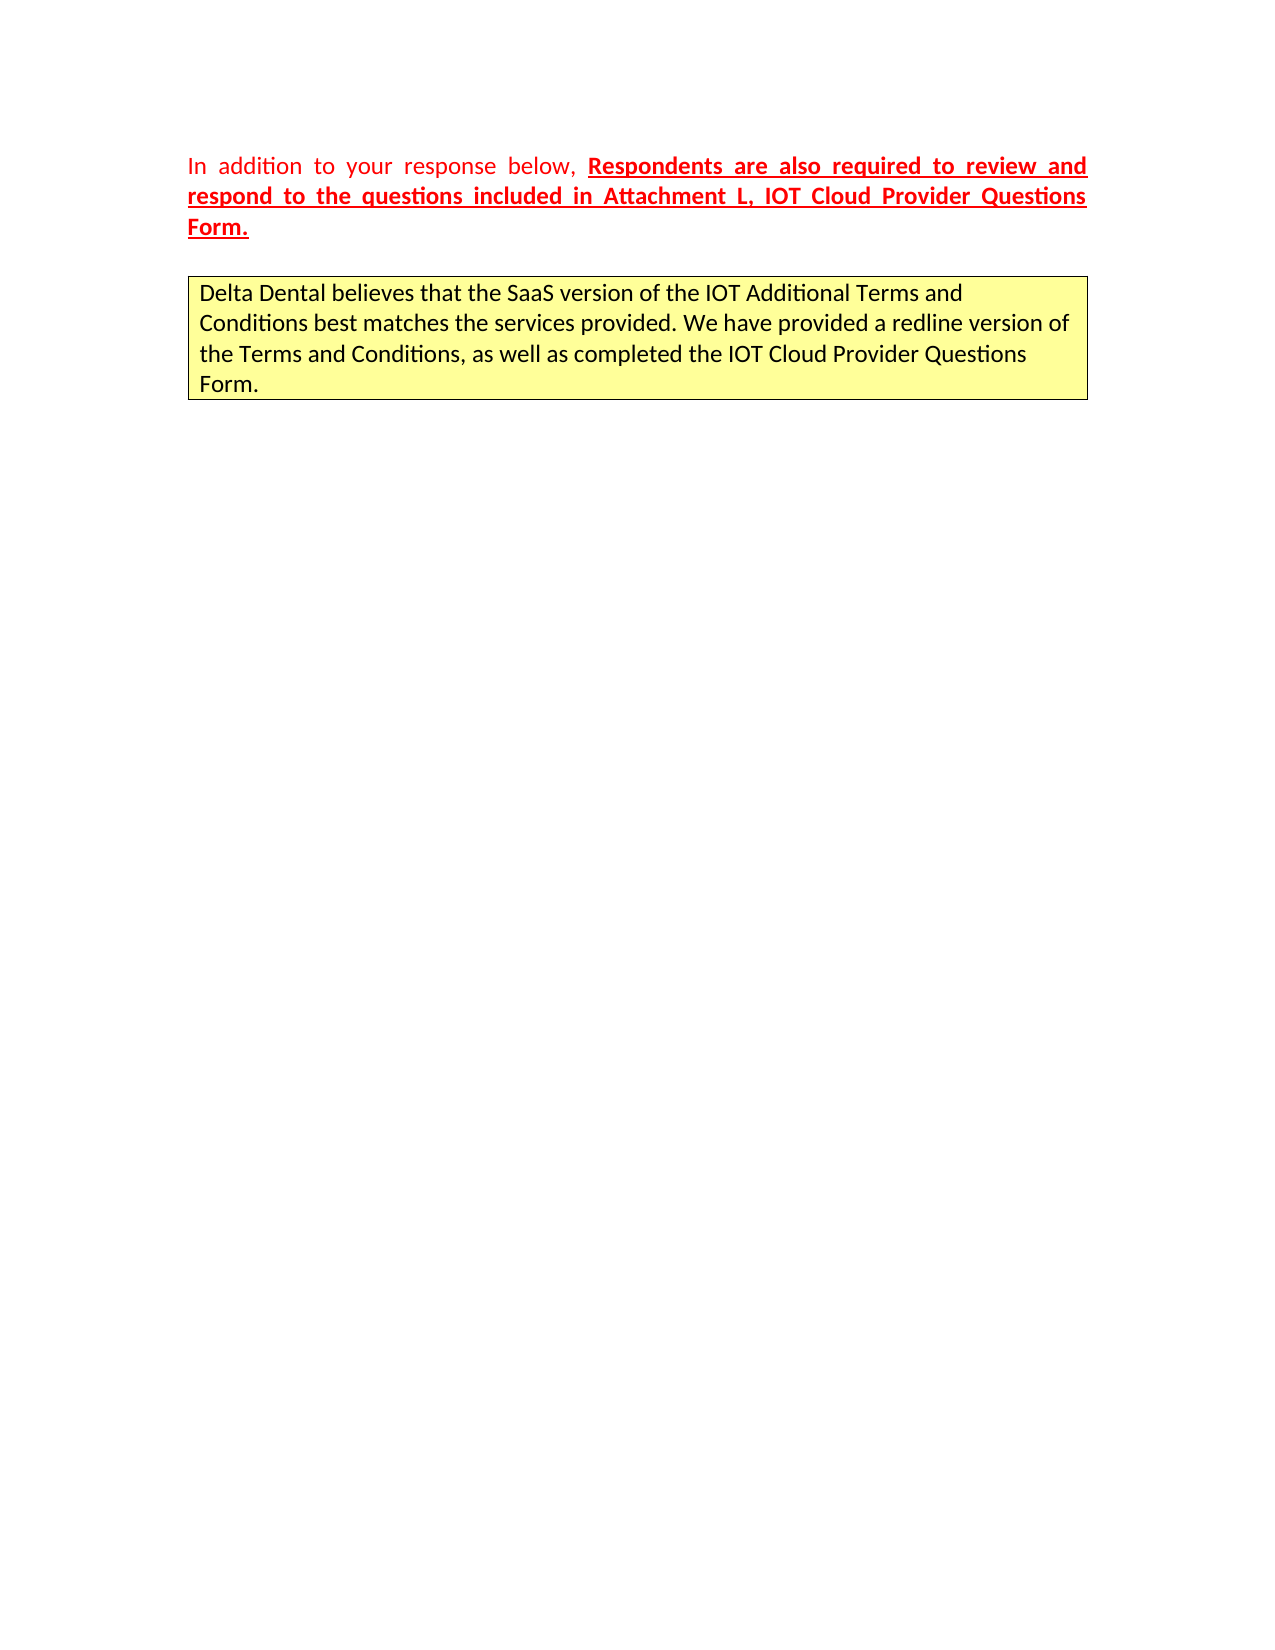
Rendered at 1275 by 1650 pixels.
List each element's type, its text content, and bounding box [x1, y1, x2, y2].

text In addition to your response below, Respondents are also required to review and respond to the questions included in Attachment L, IOT Cloud Provider Questions Form. [187, 150, 1087, 206]
text In addition to your response below, Respondents are also required to review and respond to the questions included in Attachment L, IOT Cloud Provider Questions Form. [187, 207, 1087, 242]
table_header Delta Dental believes that the SaaS version of the IOT Additional Terms and Conditions best matches the services provided. We have provided a redline version of the Terms and Conditions, as well as completed the IOT Cloud Provider Questions Form. [189, 277, 1087, 399]
